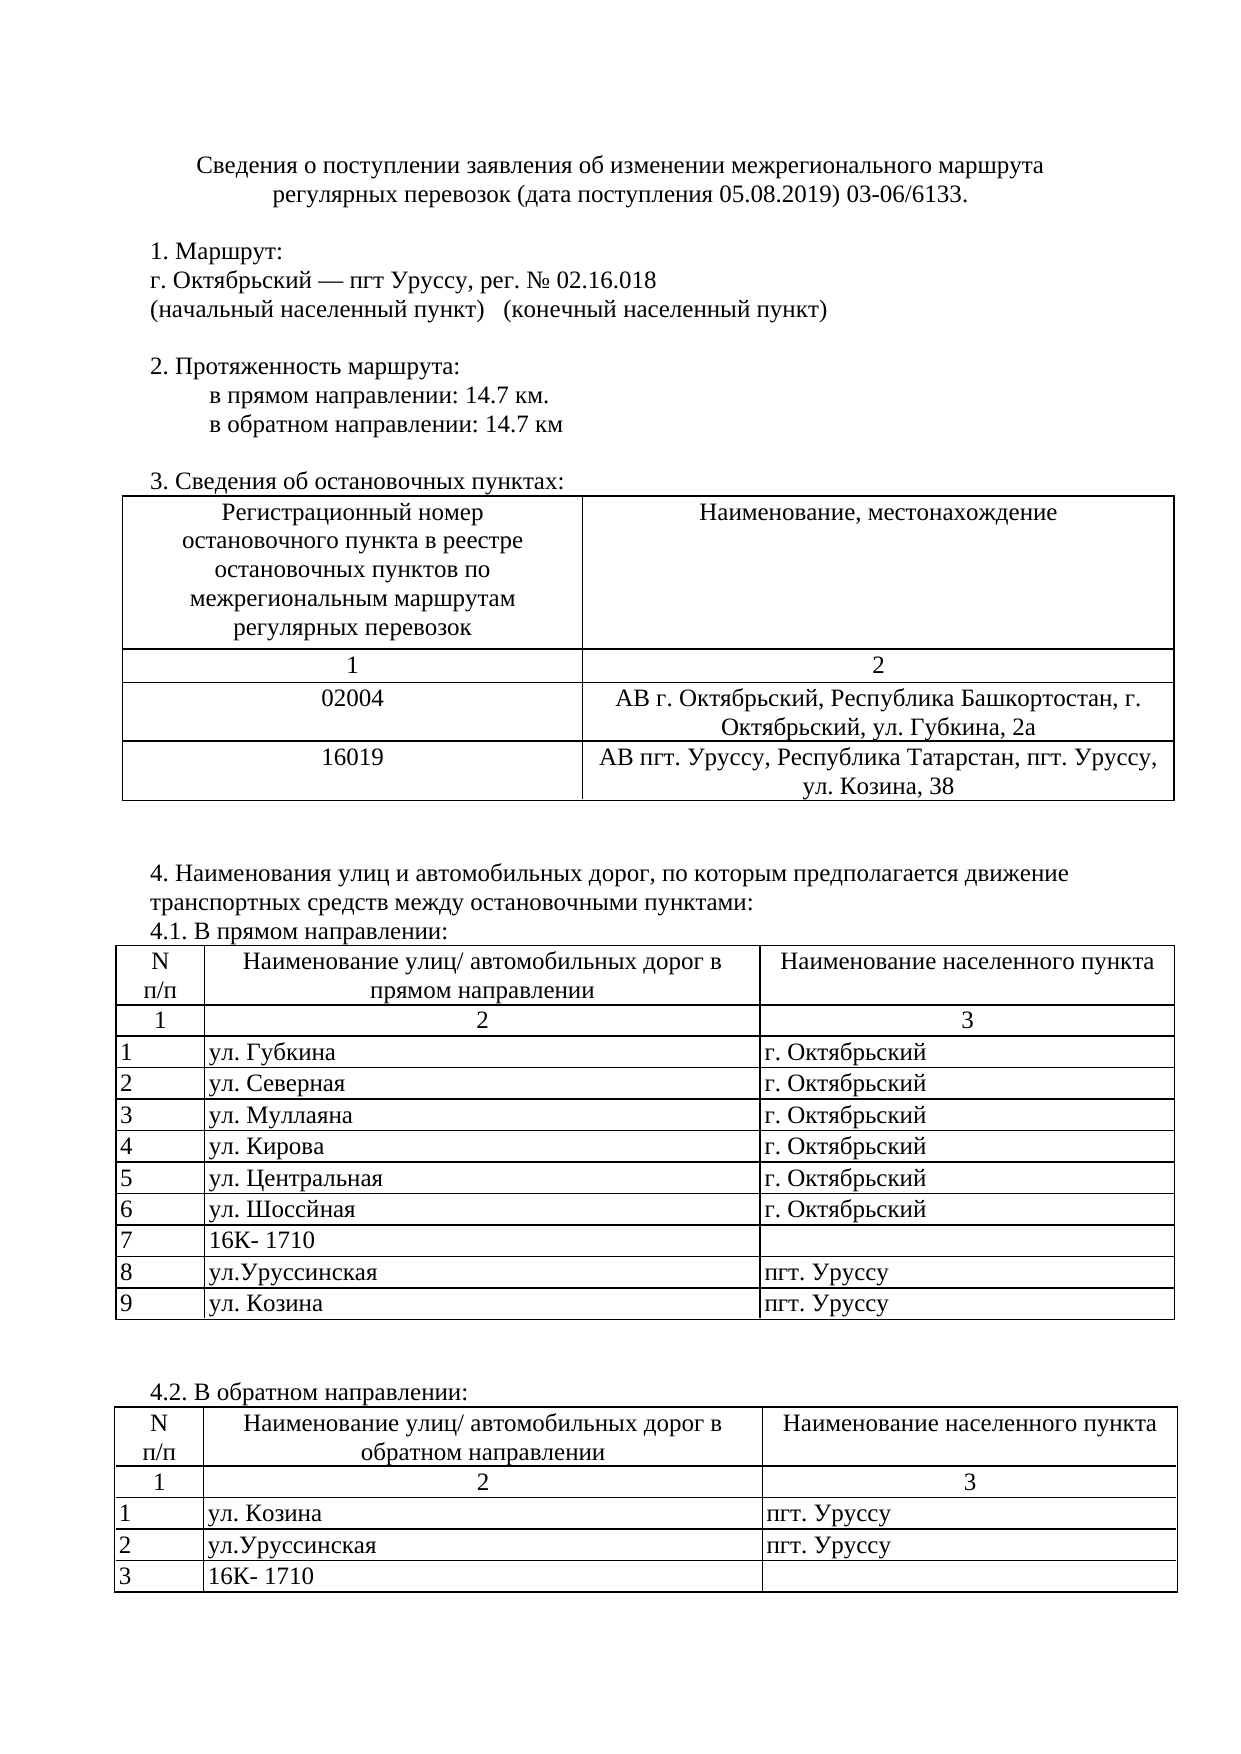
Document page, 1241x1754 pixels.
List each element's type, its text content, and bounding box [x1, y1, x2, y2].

table_cell ул. Козина [204, 1498, 762, 1528]
table_cell пгт. Уруссу [761, 1257, 1174, 1287]
table_header Наименование населенного пункта [761, 946, 1174, 1004]
table_header N п/п [117, 946, 204, 1004]
table_cell АВ пгт. Уруссу, Республика Татарстан, пгт. Уруссу, ул. Козина, 38 [583, 742, 1173, 799]
table_cell ул.Уруссинская [205, 1257, 759, 1287]
table_cell 1 [117, 1006, 204, 1035]
table_cell 2 [204, 1467, 762, 1497]
table_header Наименование населенного пункта [763, 1408, 1177, 1465]
table_cell 3 [117, 1100, 204, 1130]
table_cell ул. Шоссйная [205, 1194, 759, 1224]
table_cell пгт. Уруссу [763, 1528, 1177, 1560]
table_cell 3 [761, 1006, 1174, 1035]
table_cell ул. Центральная [205, 1163, 759, 1193]
table_header Наименование улиц/ автомобильных дорог в обратном направлении [204, 1408, 762, 1465]
table_cell ул.Уруссинская [204, 1530, 762, 1560]
text Сведения о поступлении заявления об изменении межрегионального маршрута регулярных перевозок (дата поступления 05.08.2019) 03-06/6133. [150, 150, 1090, 207]
table_cell 1 [115, 1466, 203, 1497]
text 3. Сведения об остановочных пунктах: [150, 466, 1090, 495]
text 4. Наименования улиц и автомобильных дорог, по которым предполагается движение транспортных средств между остановочными пунктами: [150, 858, 1090, 916]
table_cell 1 [117, 1037, 204, 1067]
table_cell 1 [115, 1498, 203, 1528]
table_cell 5 [117, 1163, 204, 1193]
table_cell АВ г. Октябрьский, Республика Башкортостан, г. Октябрьский, ул. Губкина, 2а [583, 683, 1173, 740]
table_cell г. Октябрьский [761, 1131, 1174, 1161]
table_cell ул. Козина [205, 1289, 759, 1318]
table_cell [763, 1560, 1177, 1591]
table_cell 6 [117, 1194, 204, 1224]
text 2. Протяженность маршрута: [150, 351, 1090, 380]
table_header Регистрационный номер остановочного пункта в реестре остановочных пунктов по межрегиональным маршрутам регулярных перевозок [123, 497, 582, 648]
table_cell 16019 [123, 742, 582, 799]
text в прямом направлении: 14.7 км. [150, 380, 1090, 409]
table_cell 02004 [123, 683, 582, 740]
table_header Наименование, местонахождение [583, 497, 1173, 648]
table_header Наименование улиц/ автомобильных дорог в прямом направлении [205, 946, 759, 1004]
text г. Октябрьский — пгт Уруссу, рег. № 02.16.018 [150, 265, 1090, 294]
text (начальный населенный пункт) (конечный населенный пункт) [150, 294, 1090, 322]
table_cell 2 [115, 1529, 203, 1560]
table_cell 16К- 1710 [205, 1226, 759, 1256]
table_cell г. Октябрьский [761, 1068, 1174, 1098]
text 1. Маршрут: [150, 236, 1090, 265]
table_cell 3 [115, 1561, 203, 1591]
table_cell [761, 1226, 1174, 1256]
table_cell ул. Кирова [205, 1131, 759, 1161]
table_cell г. Октябрьский [761, 1100, 1174, 1130]
table_cell 2 [205, 1006, 759, 1035]
table_cell пгт. Уруссу [763, 1497, 1177, 1528]
table_cell г. Октябрьский [761, 1037, 1174, 1067]
table_cell 4 [117, 1131, 204, 1161]
table_cell 3 [763, 1465, 1177, 1497]
table_cell ул. Северная [205, 1068, 759, 1098]
table_cell ул. Муллаяна [205, 1100, 759, 1130]
table_cell 7 [117, 1226, 204, 1256]
table_cell 8 [117, 1257, 204, 1287]
text 4.1. В прямом направлении: [150, 916, 1090, 945]
table_cell г. Октябрьский [761, 1163, 1174, 1193]
table_cell 1 [123, 650, 582, 681]
table_cell 2 [117, 1068, 204, 1098]
table_cell 16К- 1710 [204, 1561, 762, 1591]
table_cell 2 [583, 650, 1173, 681]
table_header N п/п [115, 1408, 203, 1465]
text 4.2. В обратном направлении: [150, 1377, 1090, 1406]
table_cell г. Октябрьский [761, 1194, 1174, 1224]
table_cell 9 [117, 1289, 204, 1318]
table_cell ул. Губкина [205, 1037, 759, 1067]
table_cell пгт. Уруссу [761, 1289, 1174, 1318]
text в обратном направлении: 14.7 км [150, 409, 1090, 437]
